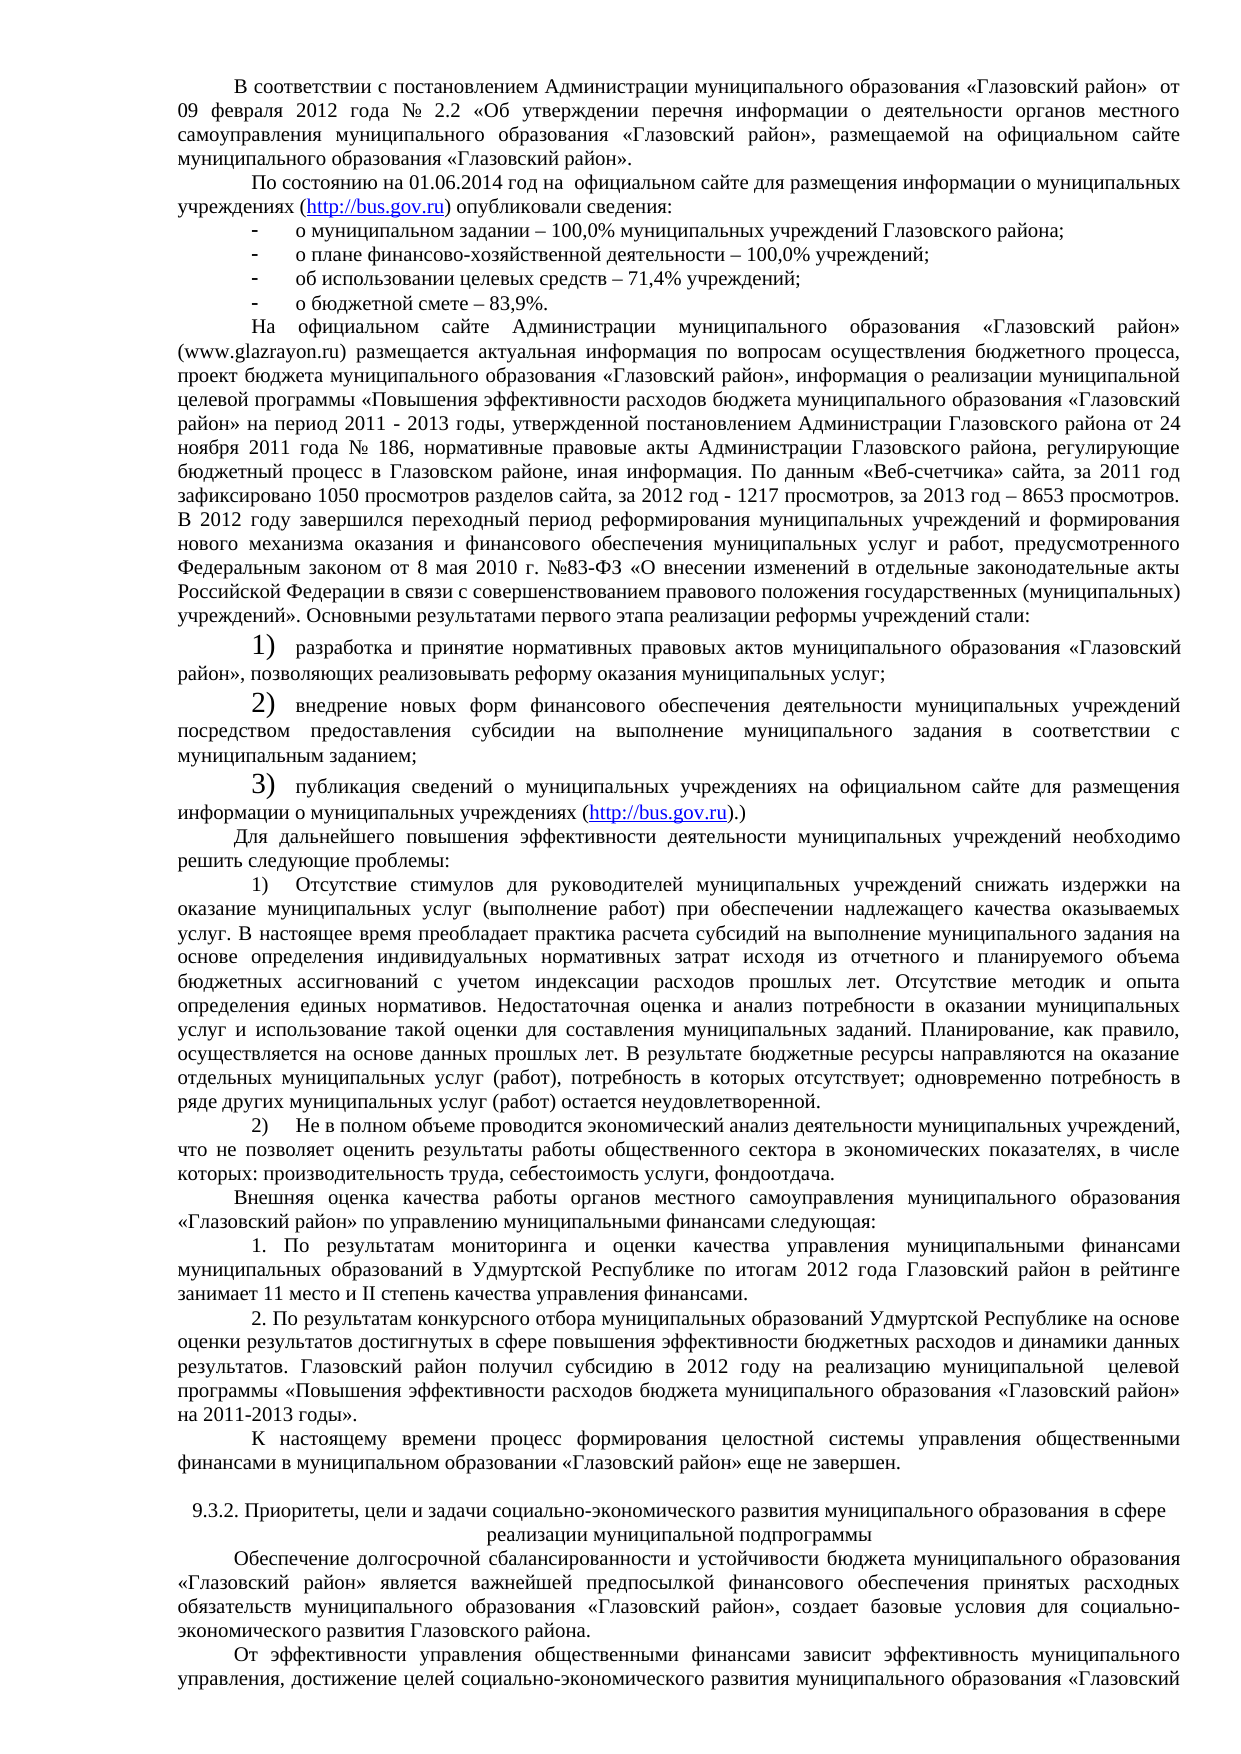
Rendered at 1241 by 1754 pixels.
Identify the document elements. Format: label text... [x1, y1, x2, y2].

text 2. По результатам конкурсного отбора муниципальных образований Удмуртской Республике на основе оценки результатов достигнутых в сфере повышения эффективности бюджетных расходов и динамики данных результатов. Глазовский район получил субсидию в 2012 году на реализацию муниципальной целевой программы «Повышения эффективности расходов бюджета муниципального образования «Глазовский район» на 2011-2013 годы». [177, 1305, 1181, 1426]
text На официальном сайте Администрации муниципального образования «Глазовский район» (www.glazrayon.ru) размещается актуальная информация по вопросам осуществления бюджетного процесса, проект бюджета муниципального образования «Глазовский район», информация о реализации муниципальной целевой программы «Повышения эффективности расходов бюджета муниципального образования «Глазовский район» на период 2011 - 2013 годы, утвержденной постановлением Администрации Глазовского района от 24 ноября 2011 года № 186, нормативные правовые акты Администрации Глазовского района, регулирующие бюджетный процесс в Глазовском районе, иная информация. По данным «Веб-счетчика» сайта, за 2011 год зафиксировано 1050 просмотров разделов сайта, за 2012 год - 1217 просмотров, за 2013 год – 8653 просмотров. В 2012 году завершился переходный период реформирования муниципальных учреждений и формирования нового механизма оказания и финансового обеспечения муниципальных услуг и работ, предусмотренного Федеральным законом от 8 мая 2010 г. №83-ФЗ «О внесении изменений в отдельные законодательные акты Российской Федерации в связи с совершенствованием правового положения государственных (муниципальных) учреждений». Основными результатами первого этапа реализации реформы учреждений стали: [177, 314, 1181, 627]
text Для дальнейшего повышения эффективности деятельности муниципальных учреждений необходимо решить следующие проблемы: [177, 824, 1181, 872]
list Отсутствие стимулов для руководителей муниципальных учреждений снижать издержки на оказание муниципальных услуг (выполнение работ) при обеспечении надлежащего качества оказываемых услуг. В настоящее время преобладает практика расчета субсидий на выполнение муниципального задания на основе определения индивидуальных нормативных затрат исходя из отчетного и планируемого объема бюджетных ассигнований с учетом индексации расходов прошлых лет. Отсутствие методик и опыта определения единых нормативов. Недостаточная оценка и анализ потребности в оказании муниципальных услуг и использование такой оценки для составления муниципальных заданий. Планирование, как правило, осуществляется на основе данных прошлых лет. В результате бюджетные ресурсы направляются на оказание отдельных муниципальных услуг (работ), потребность в которых отсутствует; одновременно потребность в ряде других муниципальных услуг (работ) остается неудовлетворенной. [177, 872, 1181, 1113]
text Обеспечение долгосрочной сбалансированности и устойчивости бюджета муниципального образования «Глазовский район» является важнейшей предпосылкой финансового обеспечения принятых расходных обязательств муниципального образования «Глазовский район», создает базовые условия для социально-экономического развития Глазовского района. [177, 1546, 1181, 1642]
text Внешняя оценка качества работы органов местного самоуправления муниципального образования «Глазовский район» по управлению муниципальными финансами следующая: [177, 1185, 1181, 1233]
text По состоянию на 01.06.2014 год на официальном сайте для размещения информации о муниципальных учреждениях (http://bus.gov.ru) опубликовали сведения: [177, 170, 1181, 218]
list публикация сведений о муниципальных учреждениях на официальном сайте для размещения информации о муниципальных учреждениях (http://bus.gov.ru).) [177, 767, 1181, 824]
list о плане финансово-хозяйственной деятельности – 100,0% учреждений; [177, 242, 1181, 266]
list разработка и принятие нормативных правовых актов муниципального образования «Глазовский район», позволяющих реализовывать реформу оказания муниципальных услуг; [177, 627, 1181, 685]
text В соответствии с постановлением Администрации муниципального образования «Глазовский район» от 09 февраля 2012 года № 2.2 «Об утверждении перечня информации о деятельности органов местного самоуправления муниципального образования «Глазовский район», размещаемой на официальном сайте муниципального образования «Глазовский район». [177, 74, 1181, 170]
list об использовании целевых средств – 71,4% учреждений; [177, 266, 1181, 290]
text 9.3.2. Приоритеты, цели и задачи социально-экономического развития муниципального образования в сфере реализации муниципальной подпрограммы [177, 1498, 1181, 1546]
list Не в полном объеме проводится экономический анализ деятельности муниципальных учреждений, что не позволяет оценить результаты работы общественного сектора в экономических показателях, в числе которых: производительность труда, себестоимость услуги, фондоотдача. [177, 1113, 1181, 1185]
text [177, 1642, 1181, 1690]
text 1. По результатам мониторинга и оценки качества управления муниципальными финансами муниципальных образований в Удмуртской Республике по итогам 2012 года Глазовский район в рейтинге занимает 11 место и II степень качества управления финансами. [177, 1233, 1181, 1305]
list о муниципальном задании – 100,0% муниципальных учреждений Глазовского района; [177, 218, 1181, 242]
list о бюджетной смете – 83,9%. [177, 290, 1181, 314]
text К настоящему времени процесс формирования целостной системы управления общественными финансами в муниципальном образовании «Глазовский район» еще не завершен. [177, 1426, 1181, 1474]
list внедрение новых форм финансового обеспечения деятельности муниципальных учреждений посредством предоставления субсидии на выполнение муниципального задания в соответствии с муниципальным заданием; [177, 685, 1181, 767]
